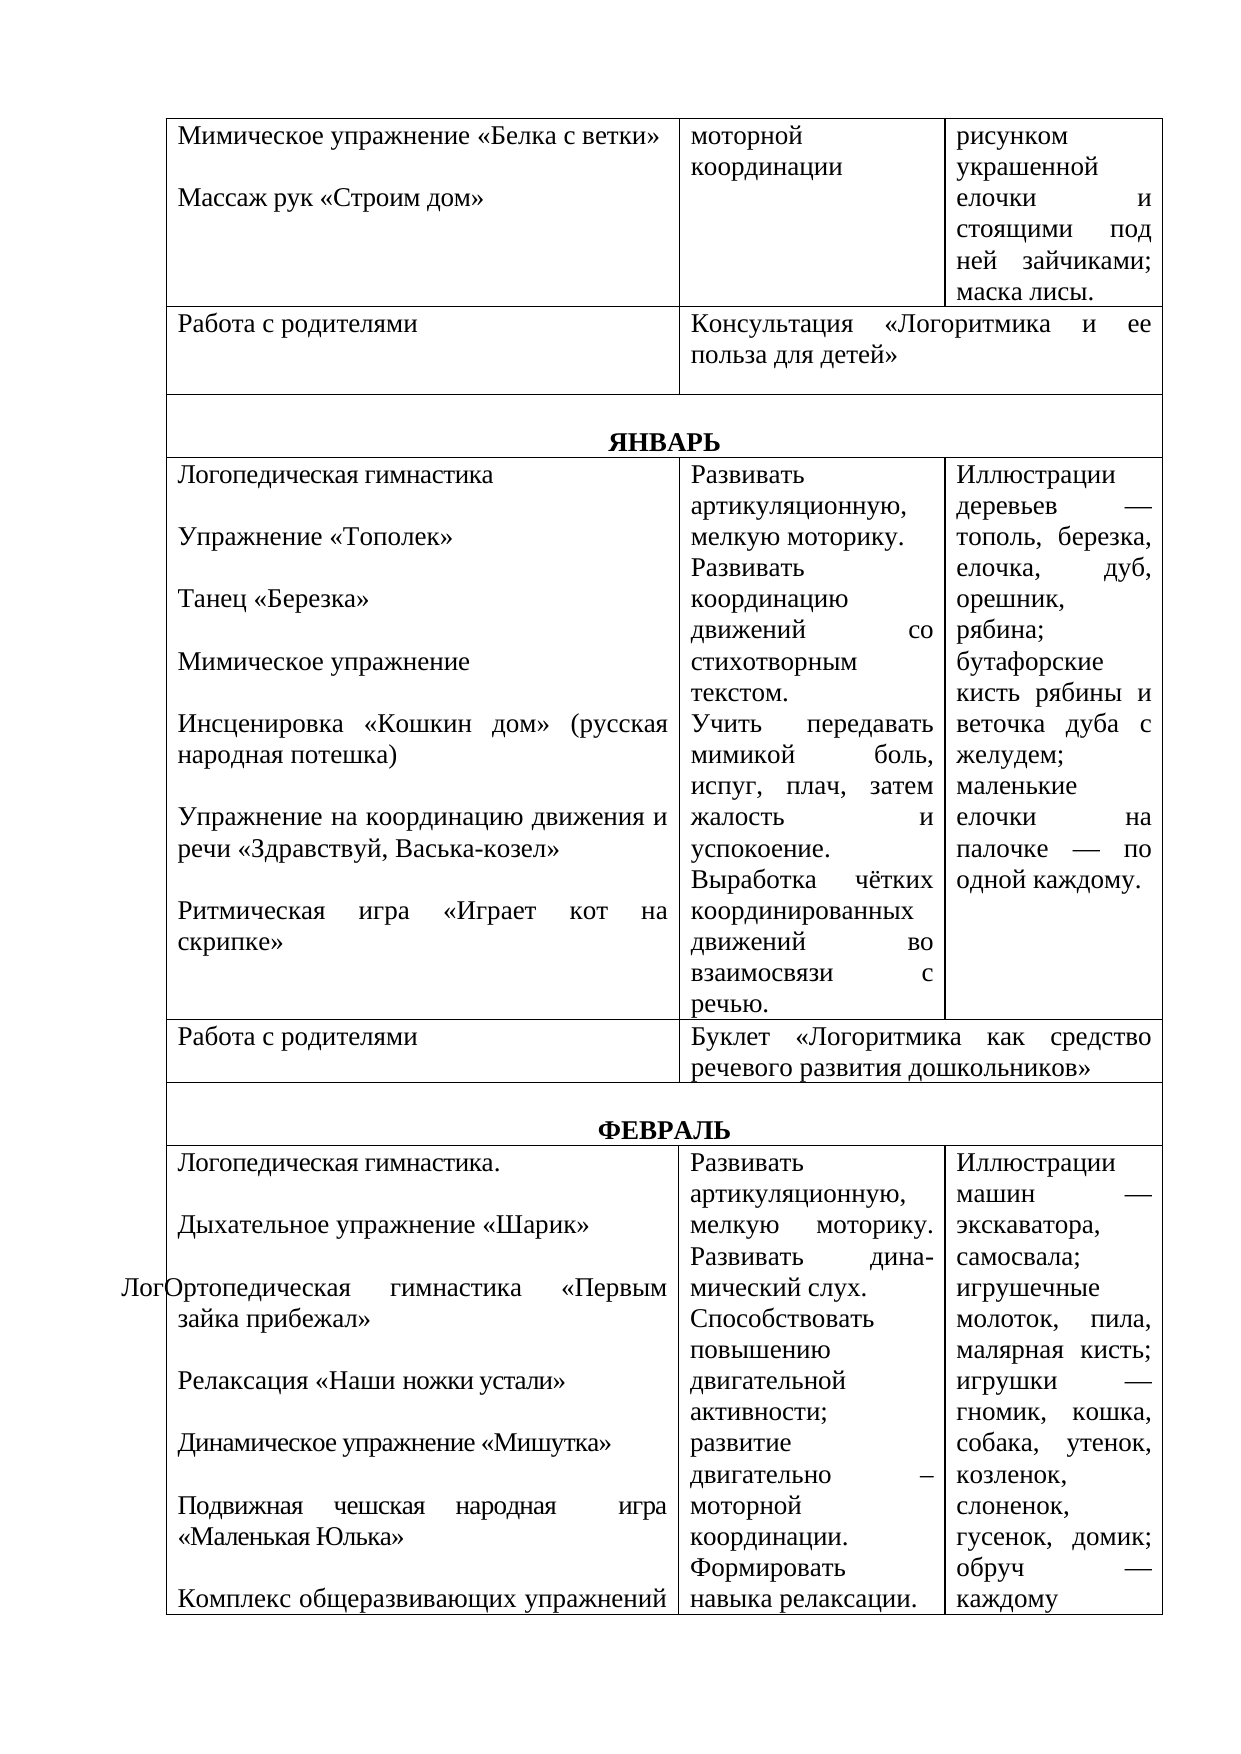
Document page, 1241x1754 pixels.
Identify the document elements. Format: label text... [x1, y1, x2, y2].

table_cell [946, 1146, 1162, 1613]
table_cell Работа с родителями [167, 1020, 679, 1082]
table_cell Консультация «Логоритмика и ее польза для детей» [680, 307, 1162, 393]
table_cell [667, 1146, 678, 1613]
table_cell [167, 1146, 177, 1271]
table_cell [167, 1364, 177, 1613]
table_cell ФЕВРАЛЬ [167, 1083, 1162, 1145]
table_cell Логопедическая гимнастика Упражнение «Тополек» Танец «Березка» Мимическое упражнение Инсценировка «Кошкин дом» (русская народная потешка) Упражнение на координацию движения и речи «Здравствуй, Васька-козел» Ритмическая игра «Играет кот на скрипке» [167, 458, 679, 1018]
table_cell ЯНВАРЬ [167, 395, 1162, 457]
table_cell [680, 119, 944, 306]
table_cell Буклет «Логоритмика как средство речевого развития дошкольников» [680, 1020, 1162, 1082]
table_cell Развивать артикуляционную, мелкую моторику. Развивать координацию движений со стихотворным текстом. Учить передавать мимикой боль, испуг, плач, затем жалость и успокоение. Выработка чётких координированных движений во взаимосвязи с речью. [680, 458, 944, 1018]
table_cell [679, 1146, 944, 1613]
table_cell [946, 119, 1162, 306]
table_cell Работа с родителями [167, 307, 679, 393]
table_cell Иллюстрации деревьев — тополь, березка, елочка, дуб, орешник, рябина; бутафорские кисть рябины и веточка дуба с желудем; маленькие елочки на палочке — по одной каждому. [946, 458, 1162, 1018]
